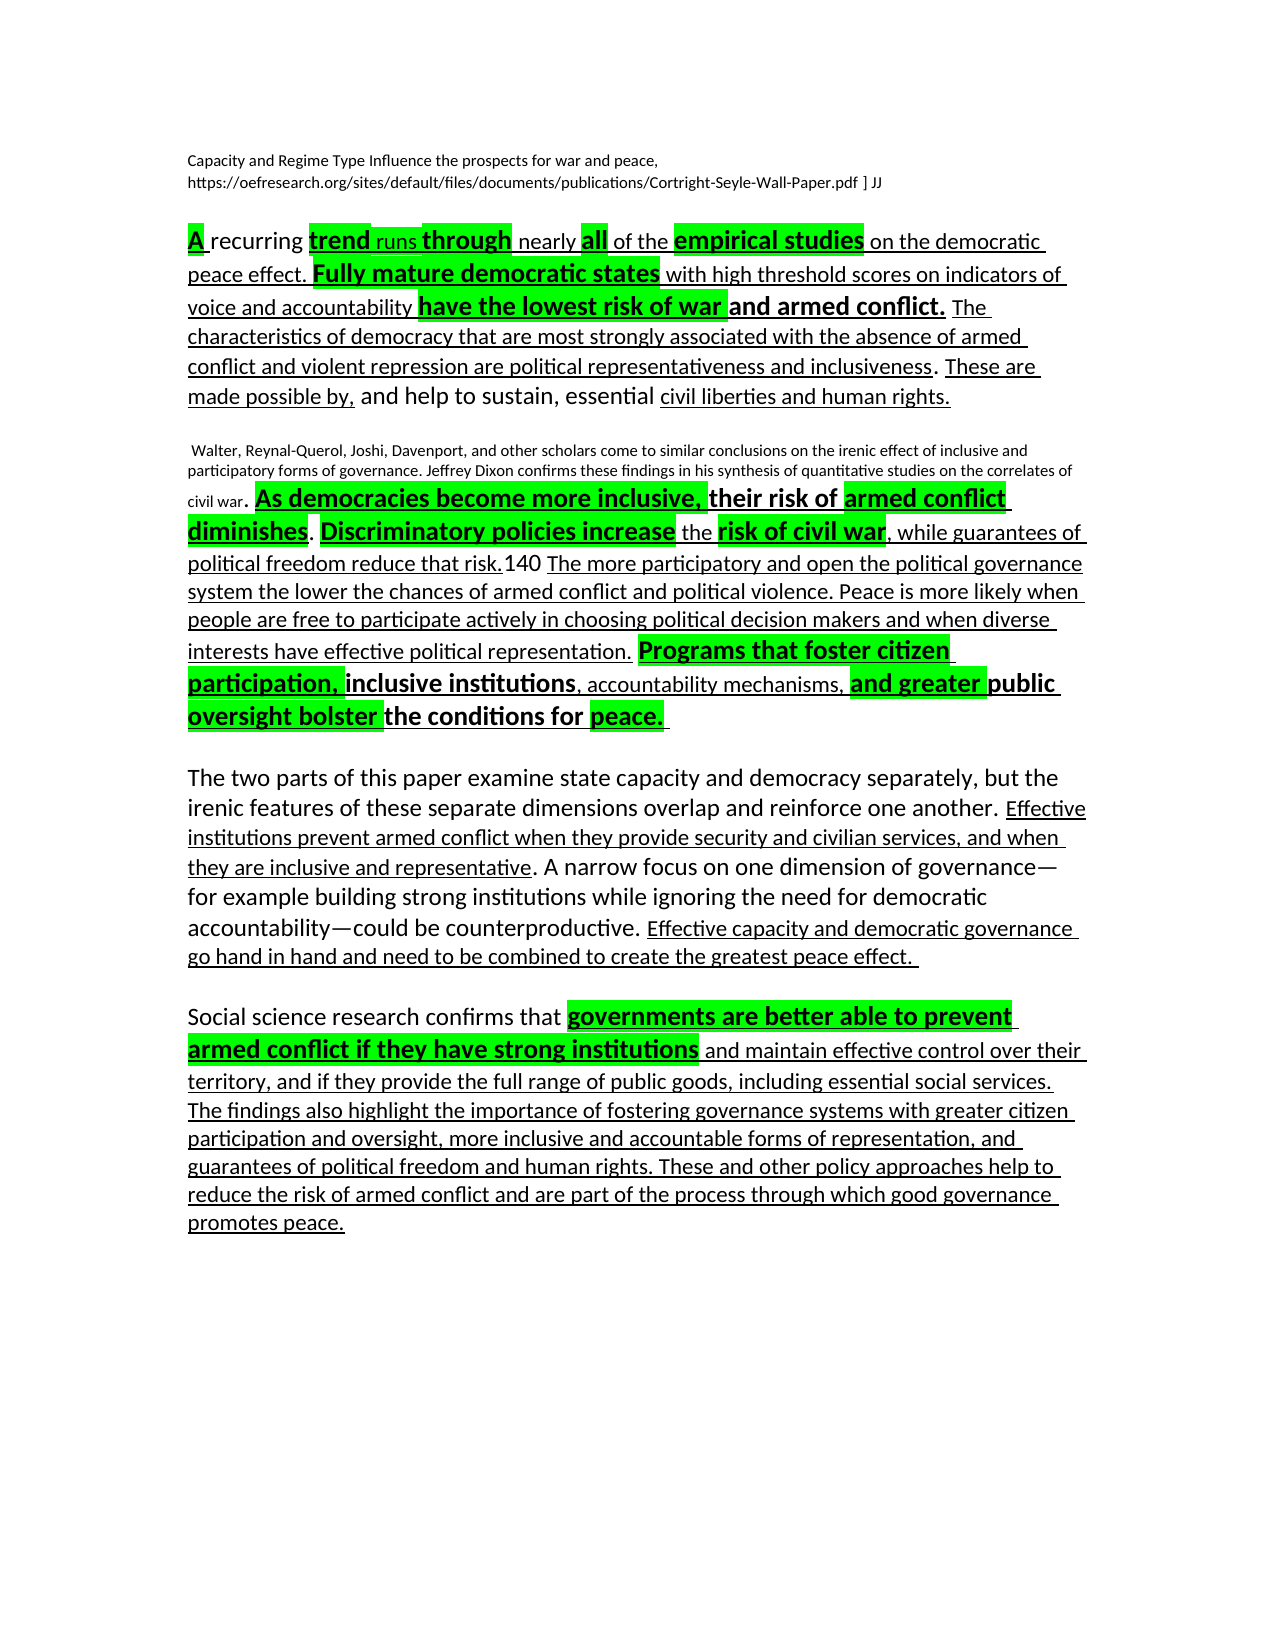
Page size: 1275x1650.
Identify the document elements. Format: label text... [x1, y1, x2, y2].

text Social science research confirms that governments are better able to prevent armed conflict if they have strong institutions and maintain effective control over their territory, and if they provide the full range of public goods, including essential social services. The findings also highlight the importance of fostering governance systems with greater citizen participation and oversight, more inclusive and accountable forms of representation, and guarantees of political freedom and human rights. These and other policy approaches help to reduce the risk of armed conflict and are part of the process through which good governance promotes peace. [187, 1061, 1087, 1236]
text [187, 150, 1087, 192]
text Social science research confirms that governments are better able to prevent armed conflict if they have strong institutions and maintain effective control over their territory, and if they provide the full range of public goods, including essential social services. The findings also highlight the importance of fostering governance systems with greater citizen participation and oversight, more inclusive and accountable forms of representation, and guarantees of political freedom and human rights. These and other policy approaches help to reduce the risk of armed conflict and are part of the process through which good governance promotes peace. [187, 999, 1087, 1060]
text A recurring trend runs through nearly all of the empirical studies on the democratic peace effect. Fully mature democratic states with high threshold scores on indicators of voice and accountability have the lowest risk of war and armed conflict. The characteristics of democracy that are most strongly associated with the absence of armed conflict and violent repression are political representativeness and inclusiveness. These are made possible by, and help to sustain, essential civil liberties and human rights. [187, 223, 1087, 411]
text Walter, Reynal-Querol, Joshi, Davenport, and other scholars come to similar conclusions on the irenic effect of inclusive and participatory forms of governance. Jeffrey Dixon confirms these findings in his synthesis of quantitative studies on the correlates of civil war. As democracies become more inclusive, their risk of armed conflict diminishes. Discriminatory policies increase the risk of civil war, while guarantees of political freedom reduce that risk.140 The more participatory and open the political governance system the lower the chances of armed conflict and political violence. Peace is more likely when people are free to participate actively in choosing political decision makers and when diverse interests have effective political representation. Programs that foster citizen participation, inclusive institutions, accountability mechanisms, and greater public oversight bolster the conditions for peace. [187, 440, 1087, 542]
text The two parts of this paper examine state capacity and democracy separately, but the irenic features of these separate dimensions overlap and reinforce one another. Effective institutions prevent armed conflict when they provide security and civilian services, and when they are inclusive and representative. A narrow focus on one dimension of governance—for example building strong institutions while ignoring the need for democratic accountability—could be counterproductive. Effective capacity and democratic governance go hand in hand and need to be combined to create the greatest peace effect. [187, 762, 1087, 970]
text Walter, Reynal-Querol, Joshi, Davenport, and other scholars come to similar conclusions on the irenic effect of inclusive and participatory forms of governance. Jeffrey Dixon confirms these findings in his synthesis of quantitative studies on the correlates of civil war. As democracies become more inclusive, their risk of armed conflict diminishes. Discriminatory policies increase the risk of civil war, while guarantees of political freedom reduce that risk.140 The more participatory and open the political governance system the lower the chances of armed conflict and political violence. Peace is more likely when people are free to participate actively in choosing political decision makers and when diverse interests have effective political representation. Programs that foster citizen participation, inclusive institutions, accountability mechanisms, and greater public oversight bolster the conditions for peace. [187, 514, 1087, 732]
